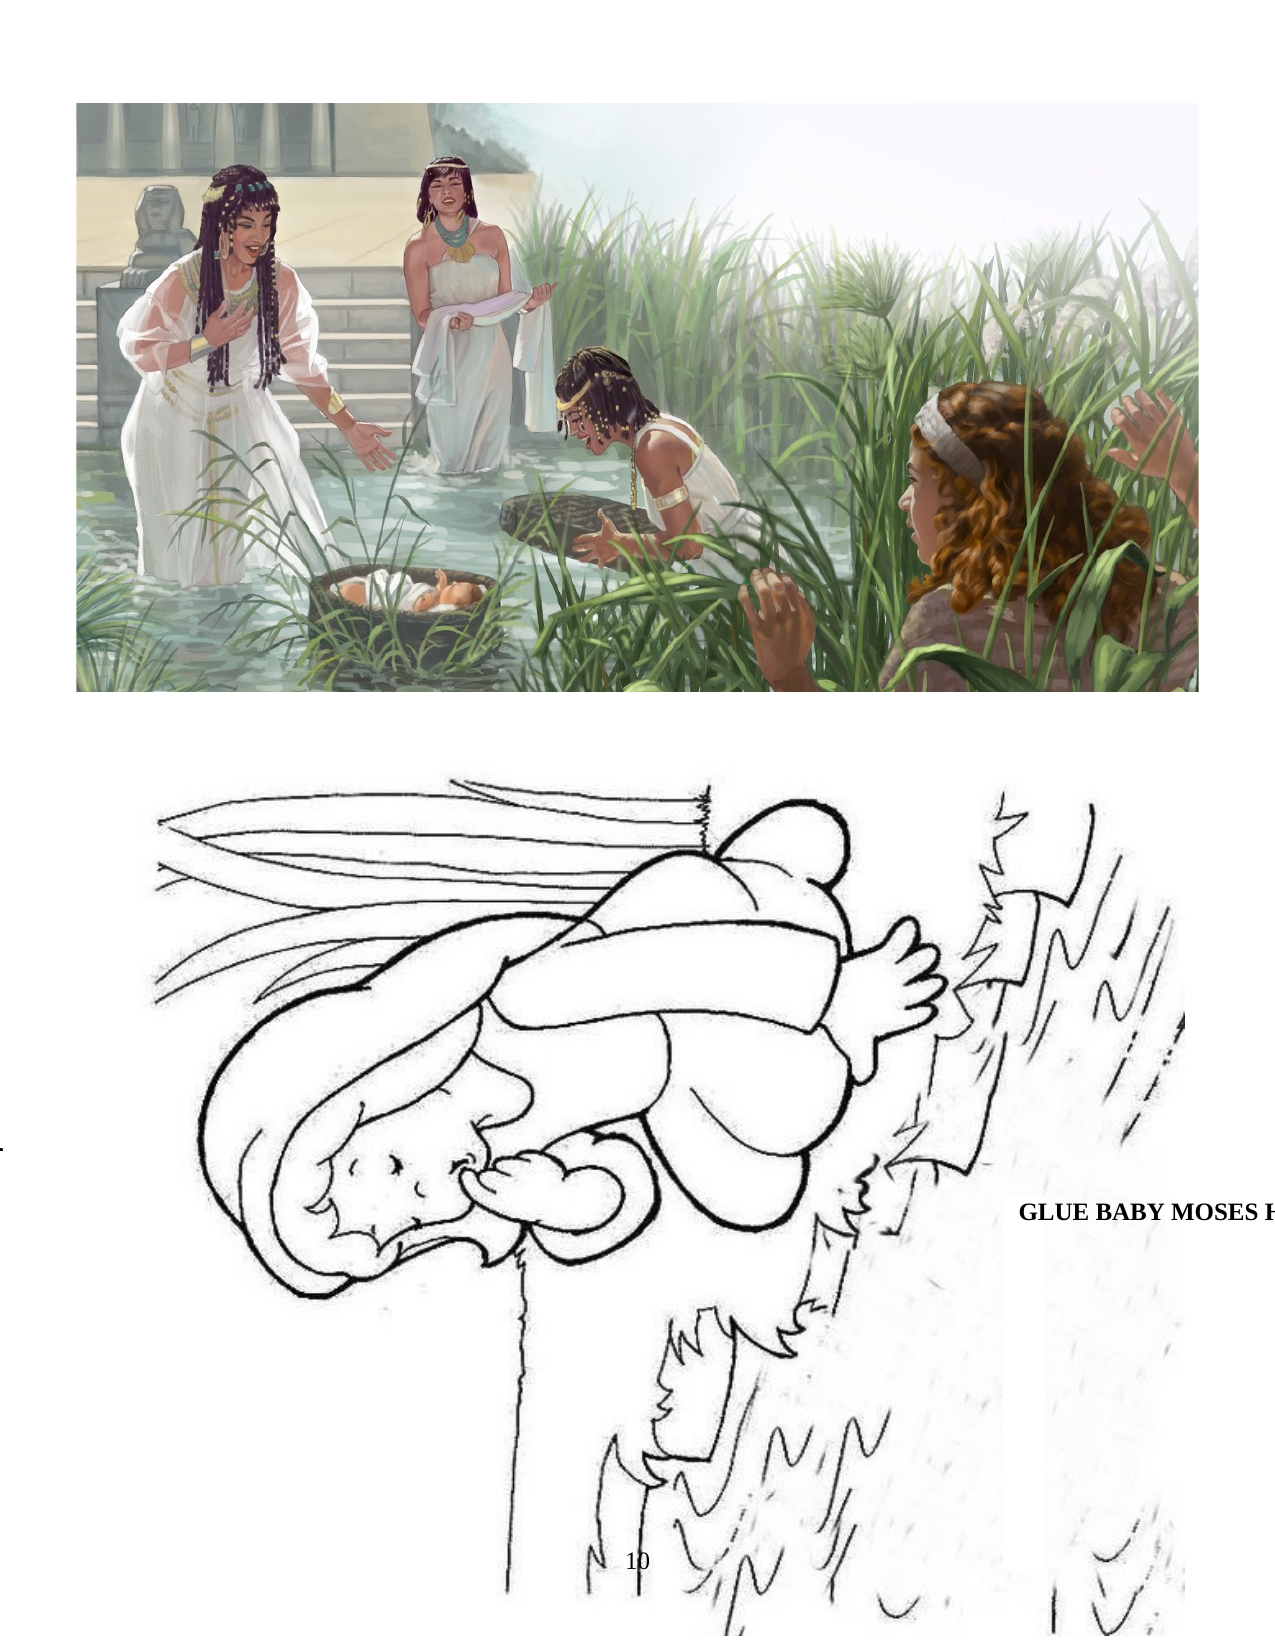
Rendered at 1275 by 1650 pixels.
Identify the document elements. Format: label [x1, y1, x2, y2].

picture [77, 754, 1185, 1636]
picture [76, 103, 1199, 692]
